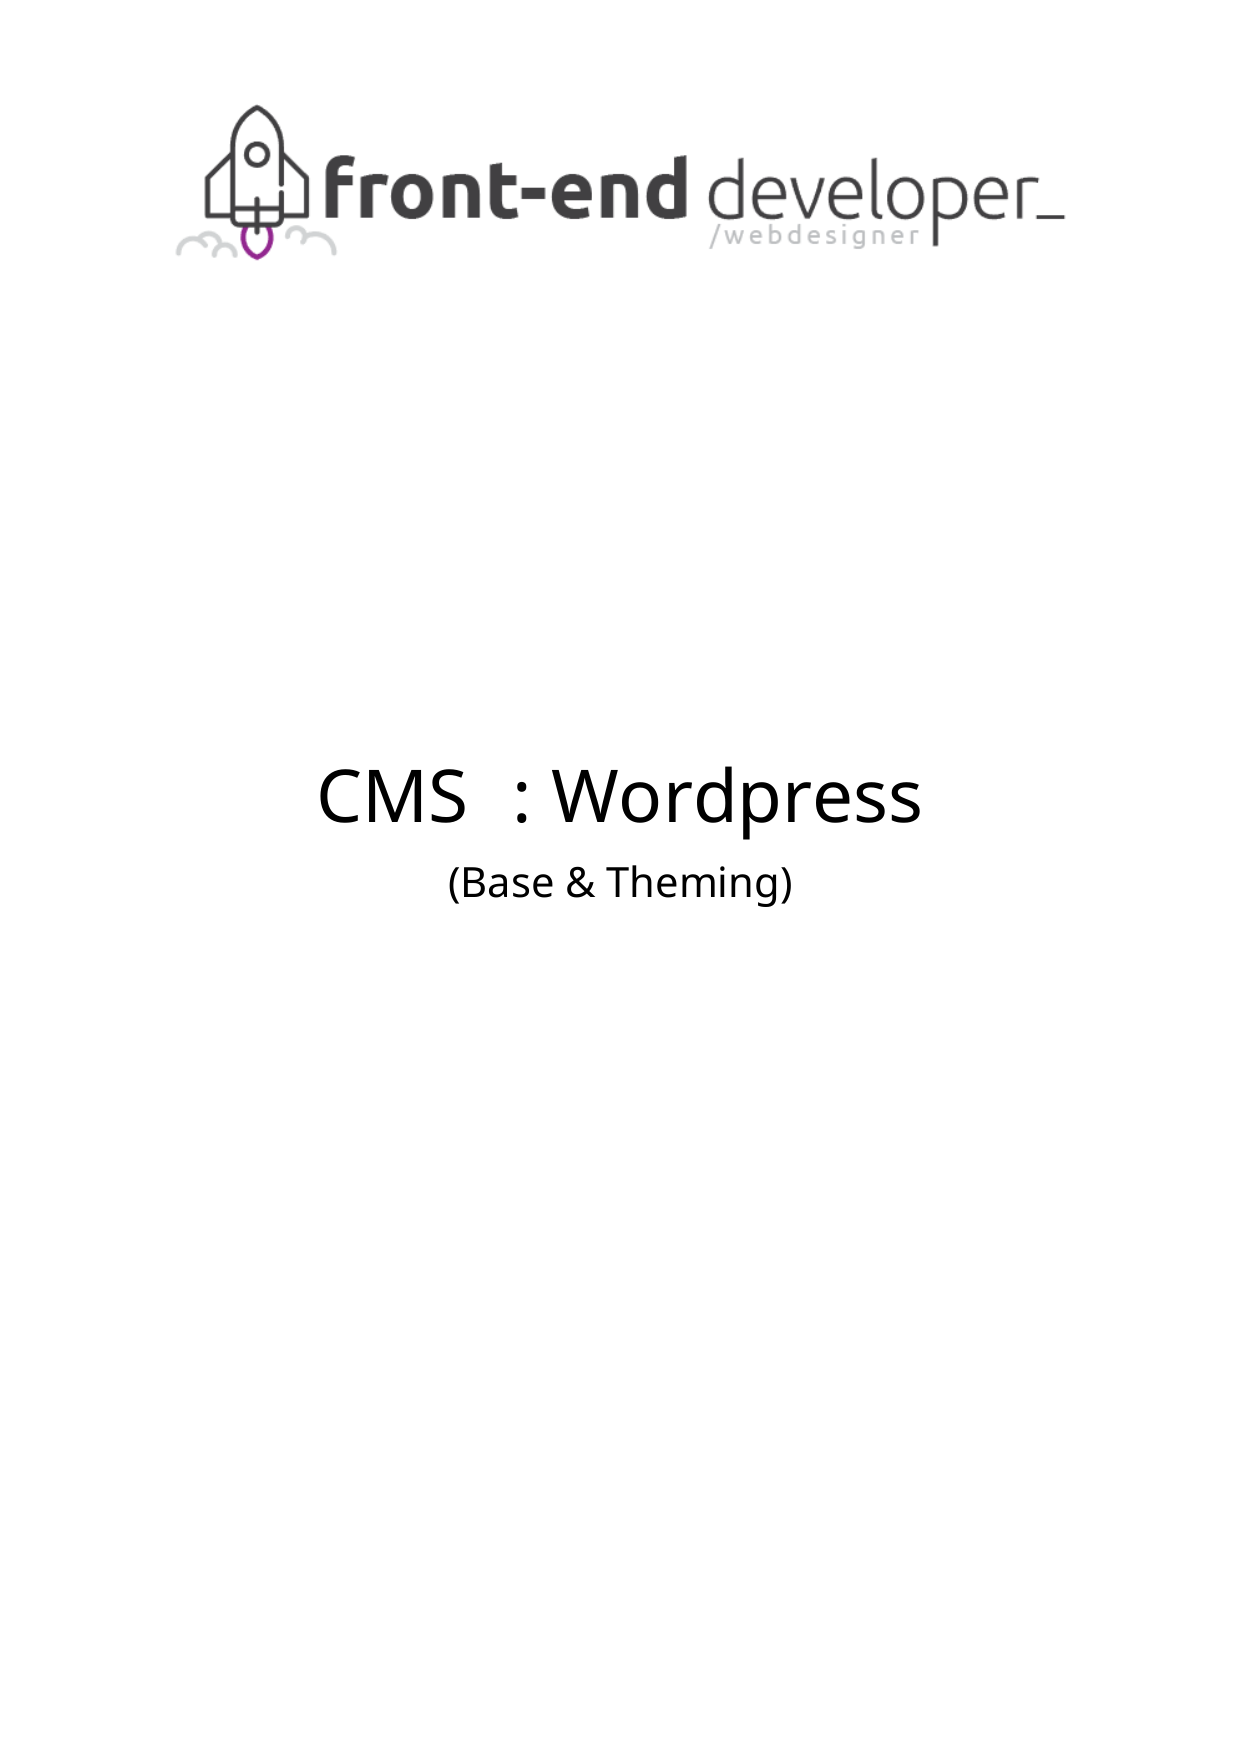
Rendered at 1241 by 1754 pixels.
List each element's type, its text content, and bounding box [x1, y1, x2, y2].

picture [147, 88, 1093, 279]
text CMS : Wordpress (Base & Theming) [148, 744, 1093, 909]
